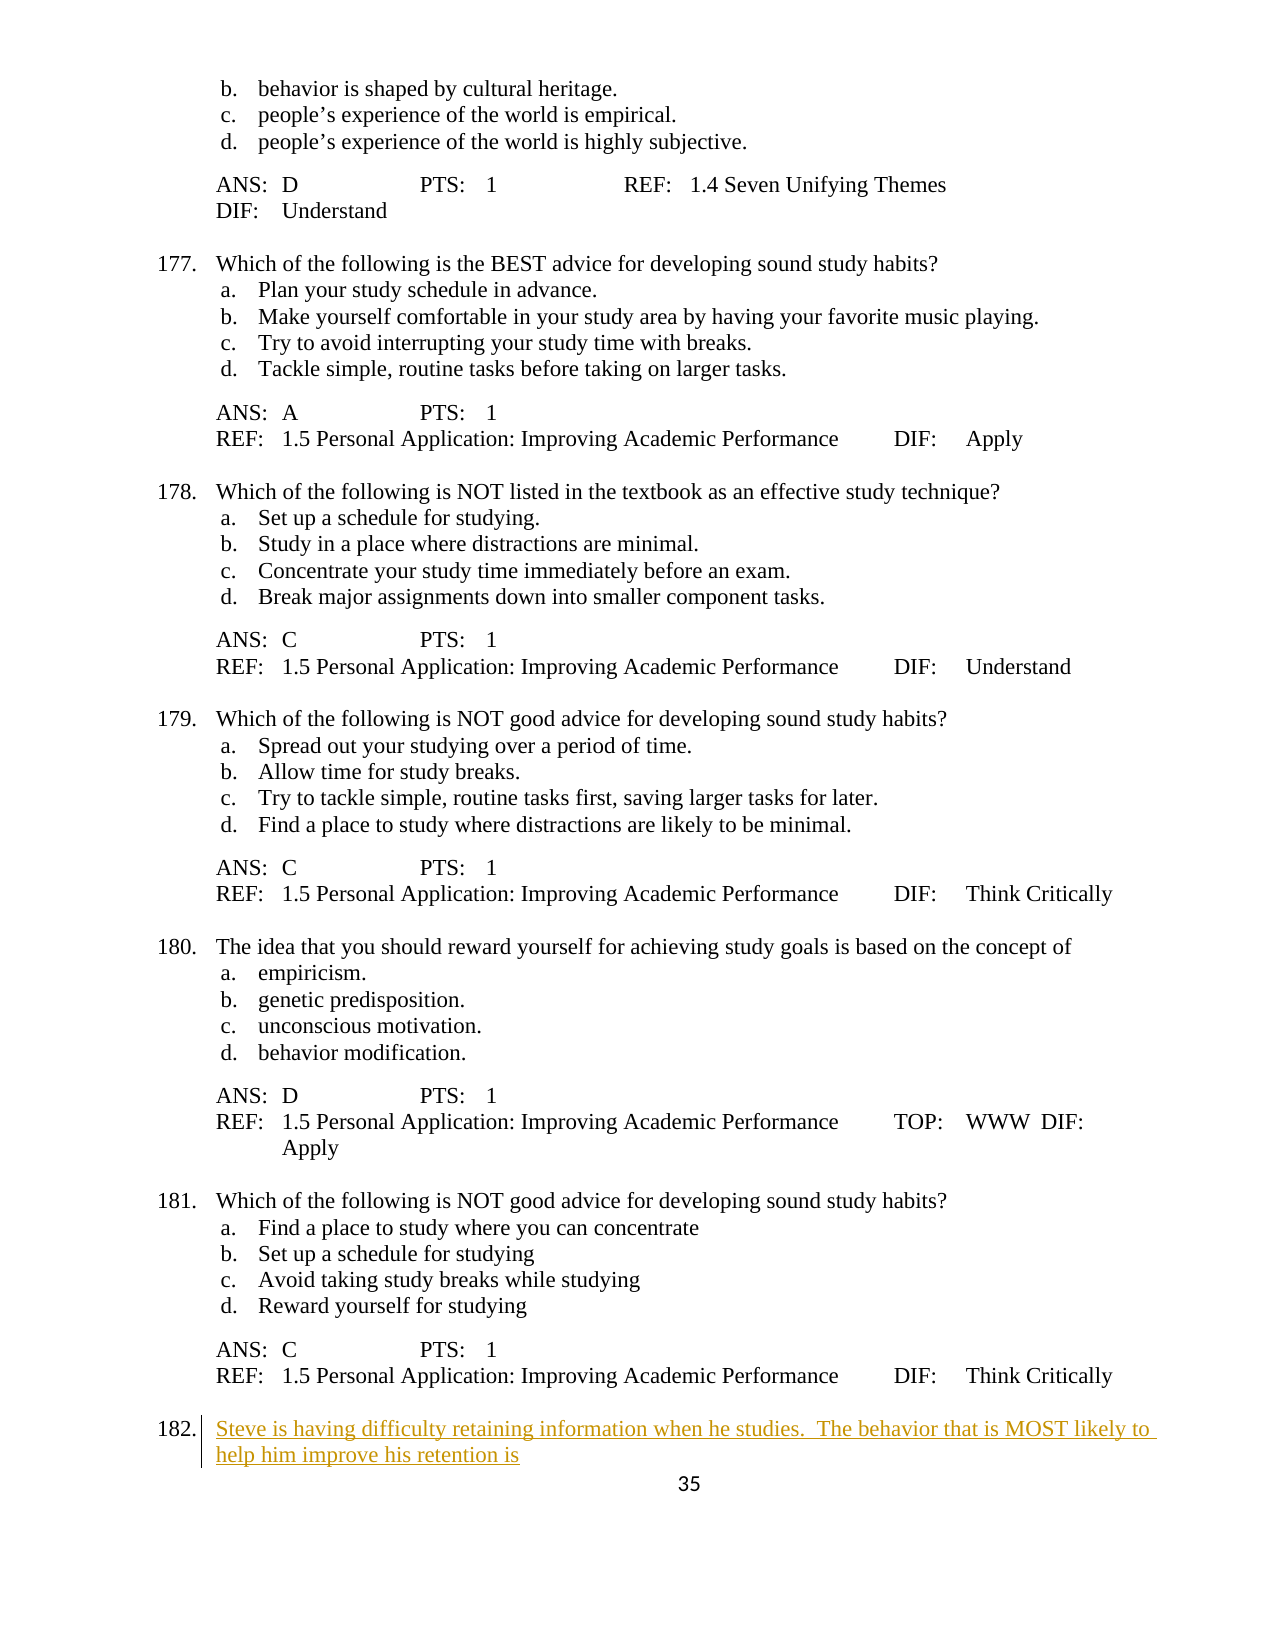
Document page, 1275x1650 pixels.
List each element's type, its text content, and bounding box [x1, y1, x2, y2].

table_cell b. [216, 1240, 253, 1266]
table_cell behavior modification. [253, 1039, 1097, 1065]
text 179. Which of the following is NOT good advice for developing sound study habits? [150, 705, 1162, 732]
text ANS: C PTS: 1 [216, 1336, 1162, 1362]
text 177. Which of the following is the BEST advice for developing sound study habits? [150, 250, 1162, 276]
text ANS: D PTS: 1 REF: 1.4 Seven Unifying Themes [216, 171, 1162, 197]
text DIF: Understand [216, 197, 1162, 224]
table_cell Reward yourself for studying [253, 1293, 1097, 1319]
text ANS: C PTS: 1 [216, 854, 1162, 880]
table_cell Set up a schedule for studying [253, 1240, 1097, 1266]
table_cell Allow time for study breaks. [253, 758, 1097, 784]
table_cell b. [216, 758, 253, 784]
text REF: 1.5 Personal Application: Improving Academic Performance TOP: WWW DIF: Apply [216, 1108, 1162, 1161]
table_header Set up a schedule for studying. [253, 504, 1097, 530]
table_header empiricism. [253, 960, 1097, 986]
table_cell Try to avoid interrupting your study time with breaks. [253, 329, 1097, 355]
table_cell people’s experience of the world is highly subjective. [253, 128, 1097, 154]
table_cell people’s experience of the world is empirical. [253, 101, 1097, 128]
table_cell d. [216, 1039, 253, 1065]
table_cell d. [216, 583, 253, 609]
table_cell b. [216, 530, 253, 557]
table_header a. [216, 960, 253, 986]
text REF: 1.5 Personal Application: Improving Academic Performance DIF: Think Critically [216, 880, 1162, 907]
table_cell genetic predisposition. [253, 986, 1097, 1012]
table_header a. [216, 732, 253, 758]
table_cell Tackle simple, routine tasks before taking on larger tasks. [253, 355, 1097, 382]
text 182. [150, 1415, 201, 1468]
table_header Spread out your studying over a period of time. [253, 732, 1097, 758]
table_cell unconscious motivation. [253, 1012, 1097, 1038]
text 181. Which of the following is NOT good advice for developing sound study habits? [150, 1187, 1162, 1213]
table_cell behavior is shaped by cultural heritage. [253, 75, 1097, 101]
table_cell b. [216, 986, 253, 1012]
table_header a. [216, 504, 253, 530]
table_cell d. [216, 355, 253, 382]
text REF: 1.5 Personal Application: Improving Academic Performance DIF: Apply [216, 425, 1162, 451]
table_cell Make yourself comfortable in your study area by having your favorite music playing. [253, 303, 1097, 329]
table_cell b. [216, 75, 253, 101]
table_cell Break major assignments down into smaller component tasks. [253, 583, 1097, 609]
table_cell c. [216, 329, 253, 355]
text ANS: D PTS: 1 [216, 1082, 1162, 1108]
table_cell Try to tackle simple, routine tasks first, saving larger tasks for later. [253, 785, 1097, 811]
text REF: 1.5 Personal Application: Improving Academic Performance DIF: Understand [216, 653, 1162, 679]
table_header a. [216, 276, 253, 303]
table_cell d. [216, 1293, 253, 1319]
table_cell Concentrate your study time immediately before an exam. [253, 557, 1097, 583]
text ANS: C PTS: 1 [216, 626, 1162, 653]
text 180. The idea that you should reward yourself for achieving study goals is based on the concept of [150, 933, 1162, 959]
text 178. Which of the following is NOT listed in the textbook as an effective study technique? [150, 478, 1162, 504]
table_cell c. [216, 1266, 253, 1293]
table_cell d. [216, 811, 253, 837]
table_cell Study in a place where distractions are minimal. [253, 530, 1097, 557]
table_header Plan your study schedule in advance. [253, 276, 1097, 303]
table_cell Avoid taking study breaks while studying [253, 1266, 1097, 1293]
table_cell c. [216, 1012, 253, 1038]
table_cell Find a place to study where distractions are likely to be minimal. [253, 811, 1097, 837]
table_cell b. [216, 303, 253, 329]
table_cell c. [216, 785, 253, 811]
table_cell d. [216, 128, 253, 154]
table_cell c. [216, 101, 253, 128]
text REF: 1.5 Personal Application: Improving Academic Performance DIF: Think Critically [216, 1362, 1162, 1388]
text 182. [202, 1415, 1162, 1468]
table_cell c. [216, 557, 253, 583]
table_header a. [216, 1214, 253, 1240]
text ANS: A PTS: 1 [216, 399, 1162, 425]
table_header Find a place to study where you can concentrate [253, 1214, 1097, 1240]
